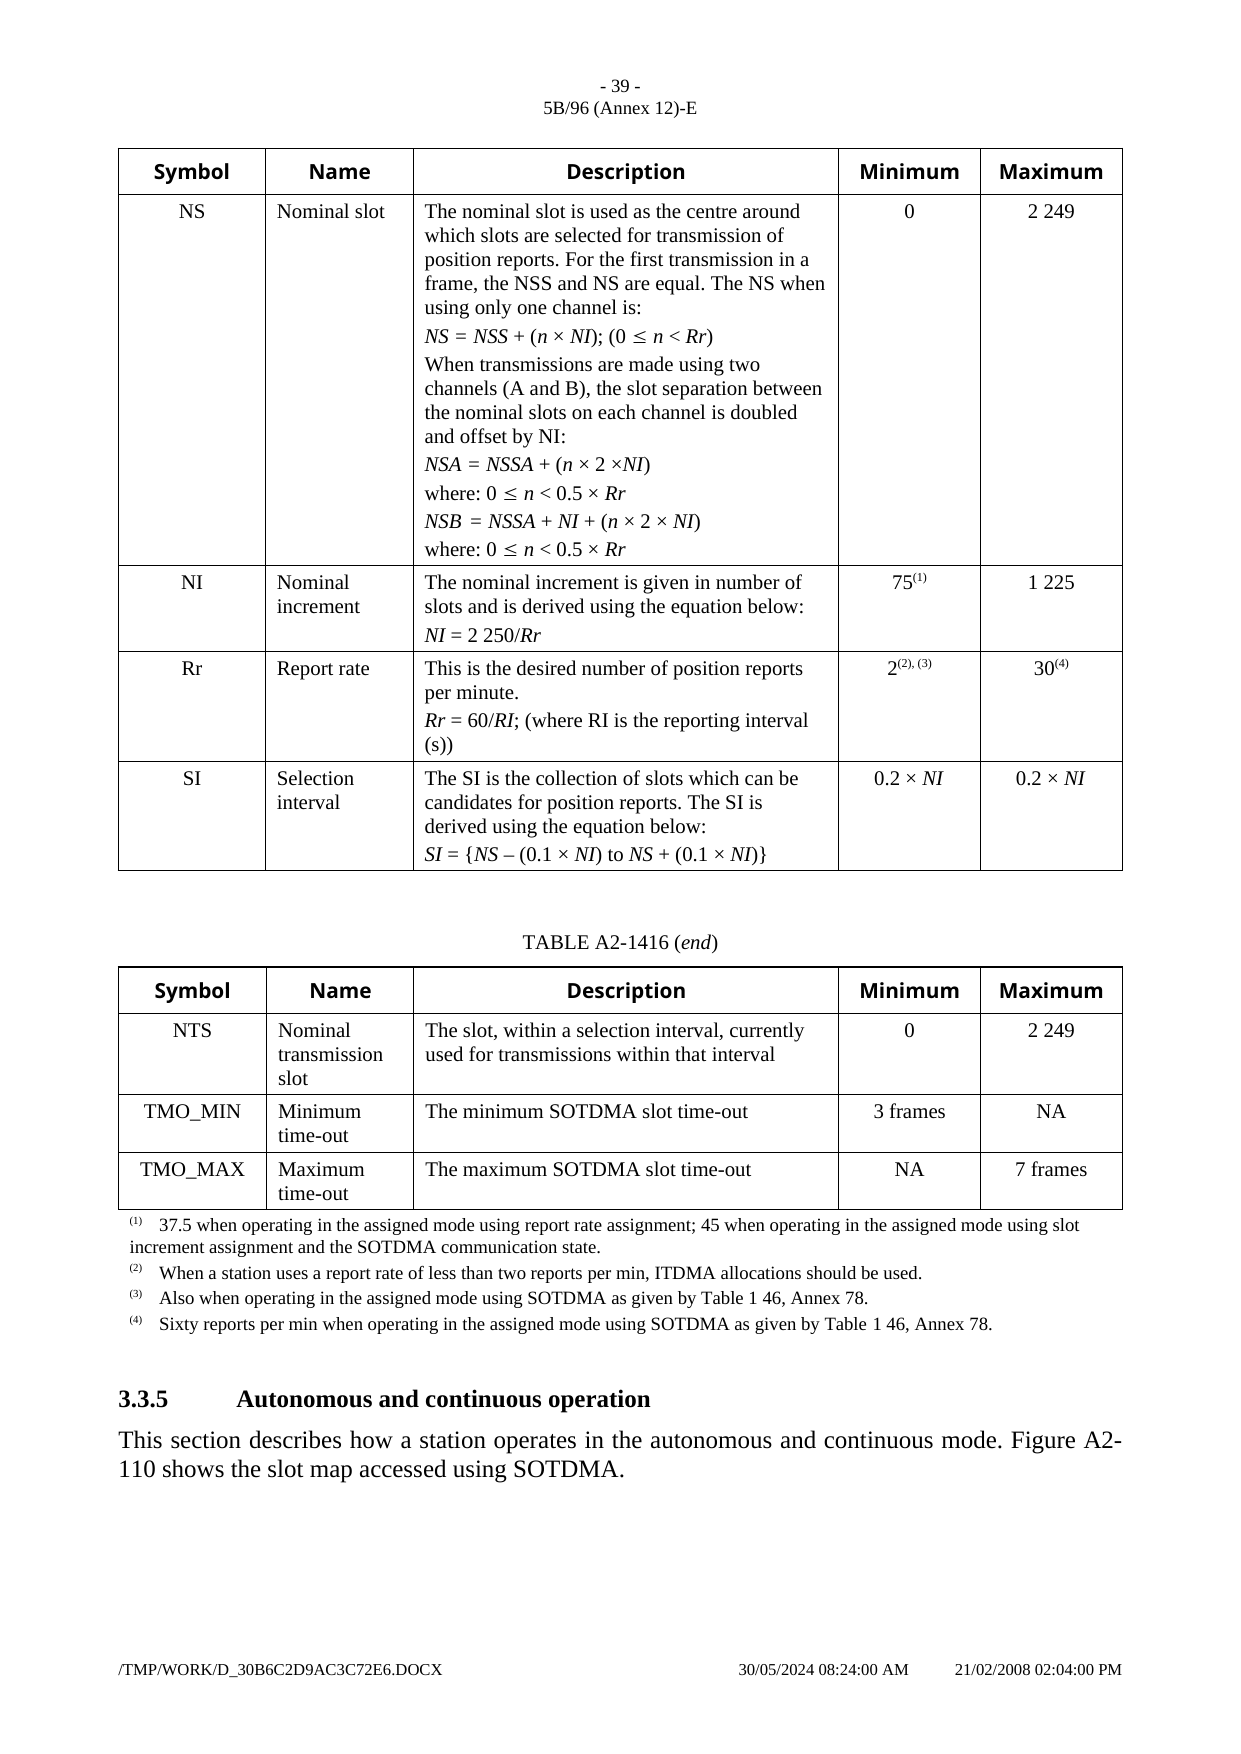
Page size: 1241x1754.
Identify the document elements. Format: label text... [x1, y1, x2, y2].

text This section describes how a station operates in the autonomous and continuous mode. Figure 1 shows the slot map accessed using SOTDMA. [118, 1425, 1122, 1482]
table_cell Selection interval [266, 762, 413, 870]
table_cell NI [119, 566, 265, 651]
table_header Minimum [839, 968, 980, 1012]
table_cell TMO_MAX [119, 1153, 266, 1209]
table_cell Maximum time-out [267, 1153, 413, 1209]
table_cell Minimum time-out [267, 1095, 413, 1152]
table_cell 0 [839, 1014, 980, 1094]
table_cell 30(4) [981, 652, 1122, 761]
table_cell This is the desired number of position reports per minute. Rr = 60/RI; (where RI is the reporting interval (s)) [414, 652, 838, 761]
table_header Name [267, 968, 413, 1012]
table_header Description [414, 968, 838, 1012]
table_header Maximum [981, 968, 1122, 1012]
table_cell SI [119, 762, 265, 870]
table_cell The slot, within a selection interval, currently used for transmissions within that interval [414, 1014, 838, 1094]
table_header Name [266, 149, 413, 194]
table_cell 7 frames [981, 1153, 1122, 1209]
table_cell 2 249 [981, 1014, 1122, 1094]
table_cell 2 249 [981, 195, 1122, 565]
table_cell 0.2 × NI [981, 762, 1122, 870]
table_header Symbol [119, 968, 266, 1012]
table_cell 75(1) [839, 566, 980, 651]
table_cell The SI is the collection of slots which can be candidates for position reports. The SI is derived using the equation below: SI = {NS – (0.1 × NI) to NS + (0.1 × NI)} [414, 762, 838, 870]
table_cell NTS [119, 1014, 266, 1094]
table_cell NA [981, 1095, 1122, 1152]
table_cell NA [839, 1153, 980, 1209]
text TABLE (end) [118, 930, 1122, 954]
subtitle 3.3.5 Autonomous and continuous operation [118, 1384, 1122, 1412]
table_header Maximum [981, 149, 1122, 194]
table_cell (1) 37.5 when operating in the assigned mode using report rate assignment; 45 when operating in the assigned mode using slot increment assignment and the SOTDMA communication state. (2) When a station uses a report rate of less than two reports per min, ITDMA allocations should be used. (3) Also when operating in the assigned mode using SOTDMA as given by Table, Annex . (4) Sixty reports per min when operating in the assigned mode using SOTDMA as given by Table , Annex . [118, 1210, 1122, 1339]
table_cell The minimum SOTDMA slot time-out [414, 1095, 838, 1152]
table_cell Nominal transmission slot [267, 1014, 413, 1094]
table_cell Nominal slot [266, 195, 413, 565]
table_header Minimum [839, 149, 980, 194]
table_cell The nominal slot is used as the centre around which slots are selected for transmission of position reports. For the first transmission in a frame, the NSS and NS are equal. The NS when using only one channel is: NS = NSS + (n × NI); (0 n < Rr) When transmissions are made using two channels (A and B), the slot separation between the nominal slots on each channel is doubled and offset by NI: NSA = NSSA + (n × 2 ×NI) where: 0 n < 0.5 × Rr NSB = NSSA + NI + (n × 2 × NI) where: 0 n < 0.5 × Rr [414, 195, 838, 565]
table_cell Report rate [266, 652, 413, 761]
table_cell The maximum SOTDMA slot time-out [414, 1153, 838, 1209]
table_cell 0 [839, 195, 980, 565]
table_cell The nominal increment is given in number of slots and is derived using the equation below: NI = 2 250/Rr [414, 566, 838, 651]
table_cell NS [119, 195, 265, 565]
table_cell 2(2), (3) [839, 652, 980, 761]
table_cell TMO_MIN [119, 1095, 266, 1152]
table_cell 3 frames [839, 1095, 980, 1152]
table_cell 0.2 × NI [839, 762, 980, 870]
table_header Symbol [119, 149, 265, 194]
table_cell Nominal increment [266, 566, 413, 651]
table_header Description [414, 149, 838, 194]
table_cell Rr [119, 652, 265, 761]
table_cell 1 225 [981, 566, 1122, 651]
